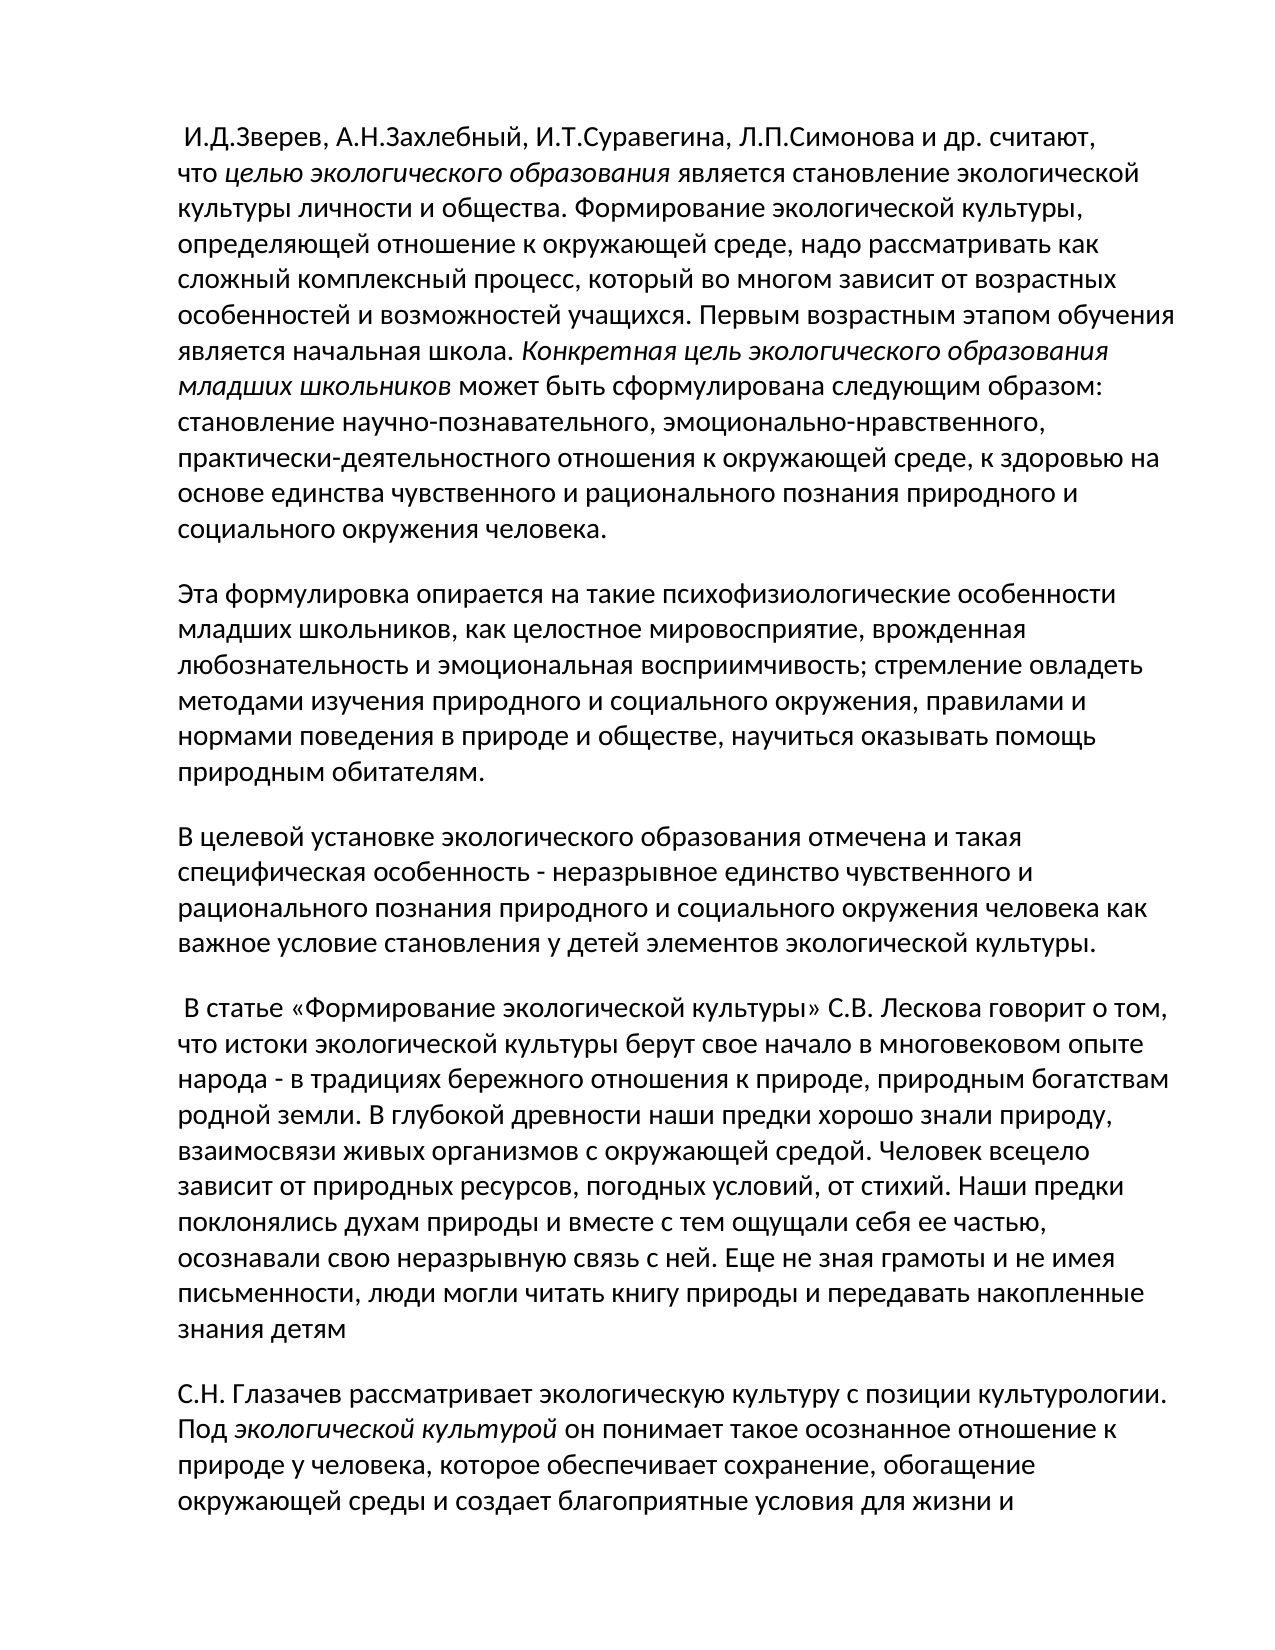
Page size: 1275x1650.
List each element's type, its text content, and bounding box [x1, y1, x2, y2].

text В статье «Формирование экологической культуры» С.В. Лескова говорит о том, что истоки экологической культуры берут свое начало в многовековом опыте народа - в традициях бережного отношения к природе, природным богатствам родной земли. В глубокой древности наши предки хорошо знали природу, взаимосвязи живых организмов с окружающей средой. Человек всецело зависит от природных ресурсов, погодных условий, от стихий. Наши предки поклонялись духам природы и вместе с тем ощущали себя ее частью, осознавали свою неразрывную связь с ней. Еще не зная грамоты и не имея письменности, люди могли читать книгу природы и передавать накопленные знания детям [177, 989, 1186, 1346]
text В целевой установке экологического образования отмечена и такая специфическая особенность - неразрывное единство чувственного и рационального познания природного и социального окружения человека как важное условие становления у детей элементов экологической культуры. [177, 818, 1186, 960]
text И.Д.Зверев, А.Н.Захлебный, И.Т.Суравегина, Л.П.Симонова и др. считают, что целью экологического образования является становление экологической культуры личности и общества. Формирование экологической культуры, определяющей отношение к окружающей среде, надо рассматривать как сложный комплексный процесс, который во многом зависит от возрастных особенностей и возможностей учащихся. Первым возрастным этапом обучения является начальная школа. Конкретная цель экологического образования младших школьников может быть сформулирована следующим образом: становление научно-познавательного, эмоционально-нравственного, практически-деятельностного отношения к окружающей среде, к здоровью на основе единства чувственного и рационального познания природного и социального окружения человека. [177, 118, 1186, 546]
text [177, 1375, 1186, 1517]
text Эта формулировка опирается на такие психофизиологические особенности младших школьников, как целостное мировосприятие, врожденная любознательность и эмоциональная восприимчивость; стремление овладеть методами изучения природного и социального окружения, правилами и нормами поведения в природе и обществе, научиться оказывать помощь природным обитателям. [177, 575, 1186, 788]
